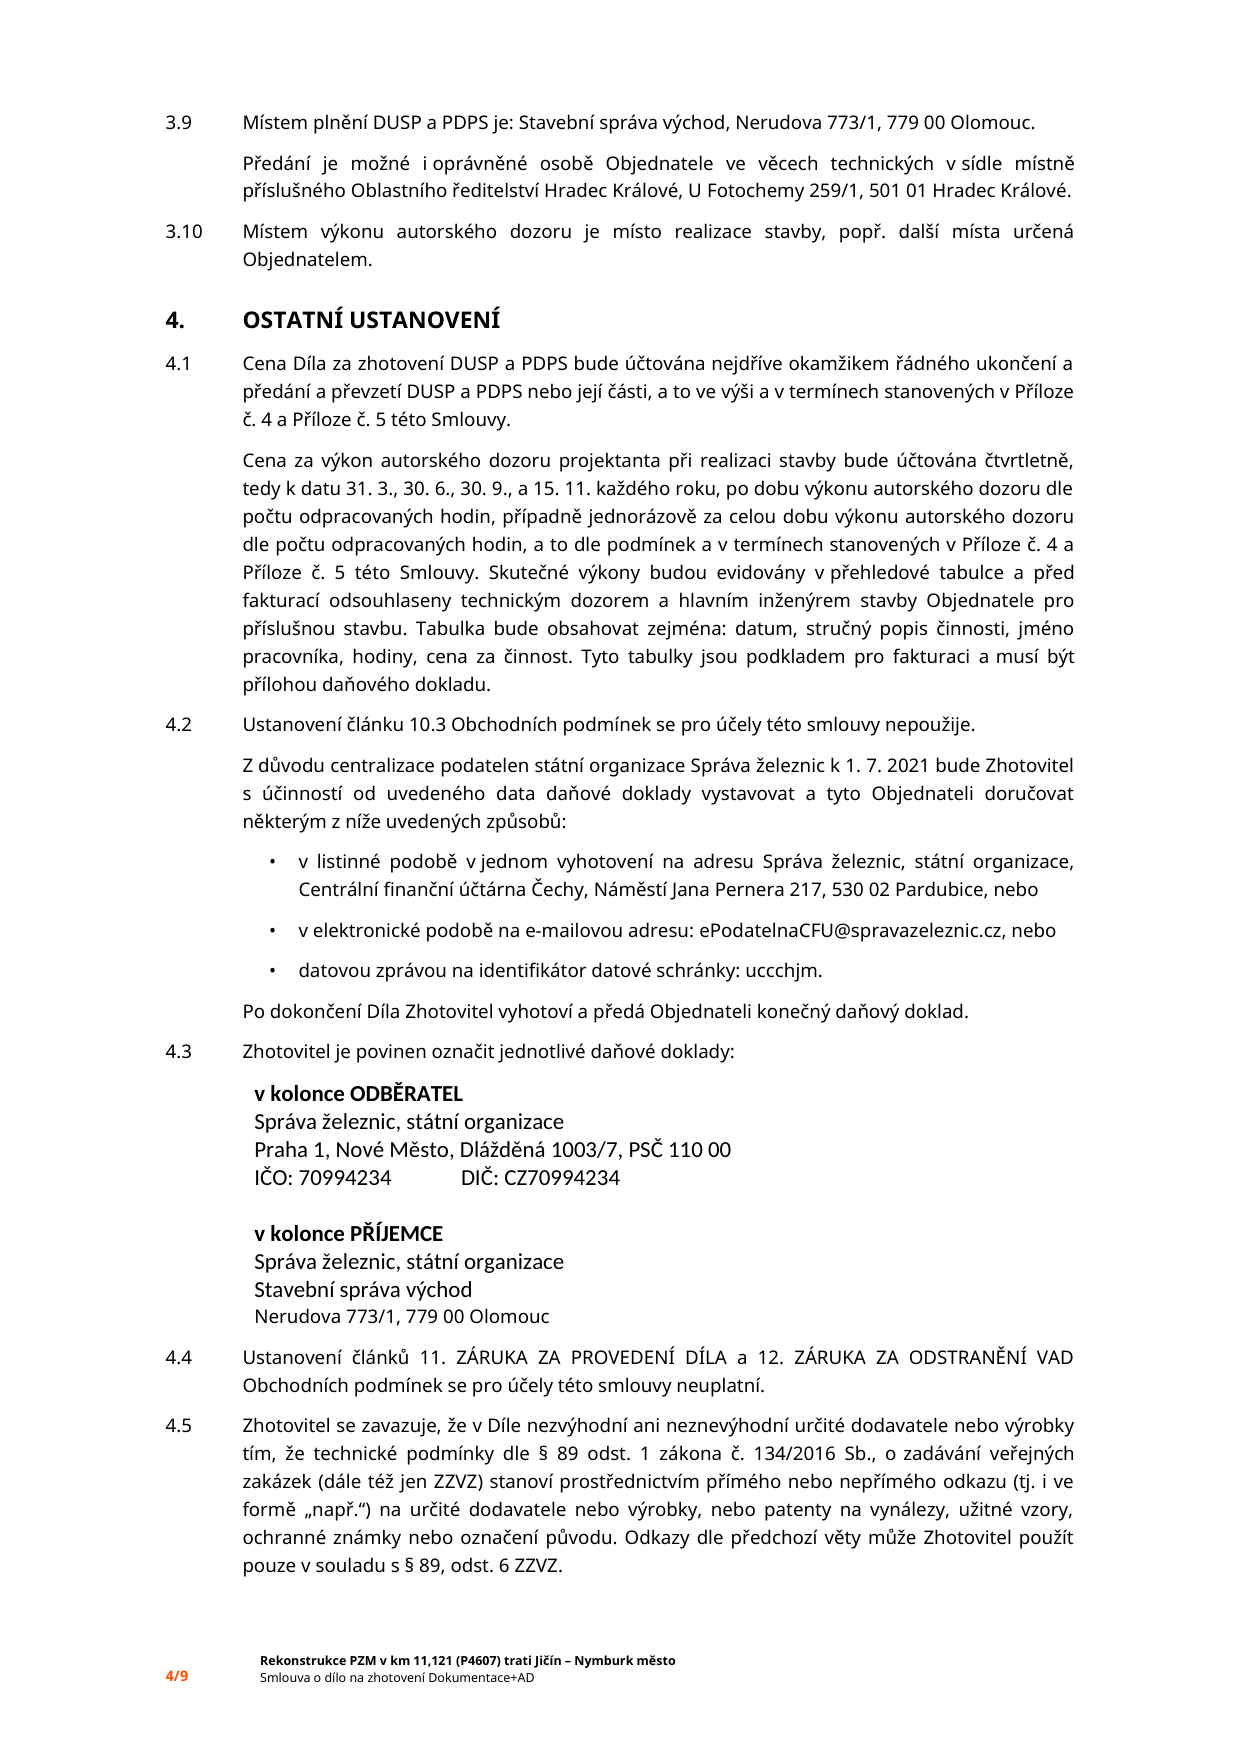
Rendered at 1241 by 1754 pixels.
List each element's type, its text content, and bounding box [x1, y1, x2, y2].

list • v listinné podobě v jednom vyhotovení na adresu Správa železnic, státní organizace, Centrální finanční účtárna Čechy, Náměstí Jana Pernera 217, 530 02 Pardubice, nebo [269, 849, 1075, 902]
text Místem plnění DUSP a PDPS je: Stavební správa východ, Nerudova 773/1, 779 00 Olomouc. [165, 109, 1075, 135]
text Ustanovení článku 10.3 Obchodních podmínek se pro účely této smlouvy nepoužije. [165, 712, 1075, 737]
list Správa železnic, státní organizace [254, 1247, 1075, 1276]
text Cena Díla za zhotovení DUSP a PDPS bude účtována nejdříve okamžikem řádného ukončení a předání a převzetí DUSP a PDPS nebo její části, a to ve výši a v termínech stanovených v Příloze č. 4 a Příloze č. 5 této Smlouvy. [165, 350, 1075, 432]
list Předání je možné i oprávněné osobě Objednatele ve věcech technických v sídle místně příslušného Oblastního ředitelství Hradec Králové, U Fotochemy 259/1, 501 01 Hradec Králové. [242, 150, 1075, 203]
list Správa železnic, státní organizace [254, 1107, 1075, 1135]
list IČO: 70994234 DIČ: CZ70994234 [254, 1163, 1075, 1191]
list Cena za výkon autorského dozoru projektanta při realizaci stavby bude účtována čtvrtletně, tedy k datu 31. 3., 30. 6., 30. 9., a 15. 11. každého roku, po dobu výkonu autorského dozoru dle počtu odpracovaných hodin, případně jednorázově za celou dobu výkonu autorského dozoru dle počtu odpracovaných hodin, a to dle podmínek a v termínech stanovených v Příloze č. 4 a Příloze č. 5 této Smlouvy. Skutečné výkony budou evidovány v přehledové tabulce a před fakturací odsouhlaseny technickým dozorem a hlavním inženýrem stavby Objednatele pro příslušnou stavbu. Tabulka bude obsahovat zejména: datum, stručný popis činnosti, jméno pracovníka, hodiny, cena za činnost. Tyto tabulky jsou podkladem pro fakturaci a musí být přílohou daňového dokladu. [242, 447, 1075, 697]
list Praha 1, Nové Město, Dlážděná 1003/7, PSČ 110 00 [254, 1135, 1075, 1163]
text Místem výkonu autorského dozoru je místo realizace stavby, popř. další místa určená Objednatelem. [165, 218, 1075, 272]
list Stavební správa východ [254, 1276, 1075, 1303]
list • datovou zprávou na identifikátor datové schránky: uccchjm. [269, 958, 1075, 983]
text OSTATNÍ USTANOVENÍ [165, 303, 1075, 335]
text Ustanovení článků 11. ZÁRUKA ZA PROVEDENÍ DÍLA a 12. ZÁRUKA ZA ODSTRANĚNÍ VAD Obchodních podmínek se pro účely této smlouvy neuplatní. [165, 1344, 1075, 1398]
list Nerudova 773/1, 779 00 Olomouc [254, 1303, 1075, 1329]
list • v elektronické podobě na e-mailovou adresu: ePodatelnaCFU@spravazeleznic.cz, nebo [269, 917, 1075, 943]
text Zhotovitel je povinen označit jednotlivé daňové doklady: [165, 1039, 1075, 1064]
text Zhotovitel se zavazuje, že v Díle nezvýhodní ani neznevýhodní určité dodavatele nebo výrobky tím, že technické podmínky dle § 89 odst. 1 zákona č. 134/2016 Sb., o zadávání veřejných zakázek (dále též jen ZZVZ) stanoví prostřednictvím přímého nebo nepřímého odkazu (tj. i ve formě „např.“) na určité dodavatele nebo výrobky, nebo patenty na vynálezy, užitné vzory, ochranné známky nebo označení původu. Odkazy dle předchozí věty může Zhotovitel použít pouze v souladu s § 89, odst. 6 ZZVZ. [165, 1413, 1075, 1578]
list Z důvodu centralizace podatelen státní organizace Správa železnic k 1. 7. 2021 bude Zhotovitel s účinností od uvedeného data daňové doklady vystavovat a tyto Objednateli doručovat některým z níže uvedených způsobů: [242, 752, 1075, 834]
list v kolonce ODBĚRATEL [254, 1079, 1075, 1107]
list v kolonce PŘÍJEMCE [254, 1219, 1075, 1247]
list Po dokončení Díla Zhotovitel vyhotoví a předá Objednateli konečný daňový doklad. [242, 998, 1075, 1024]
